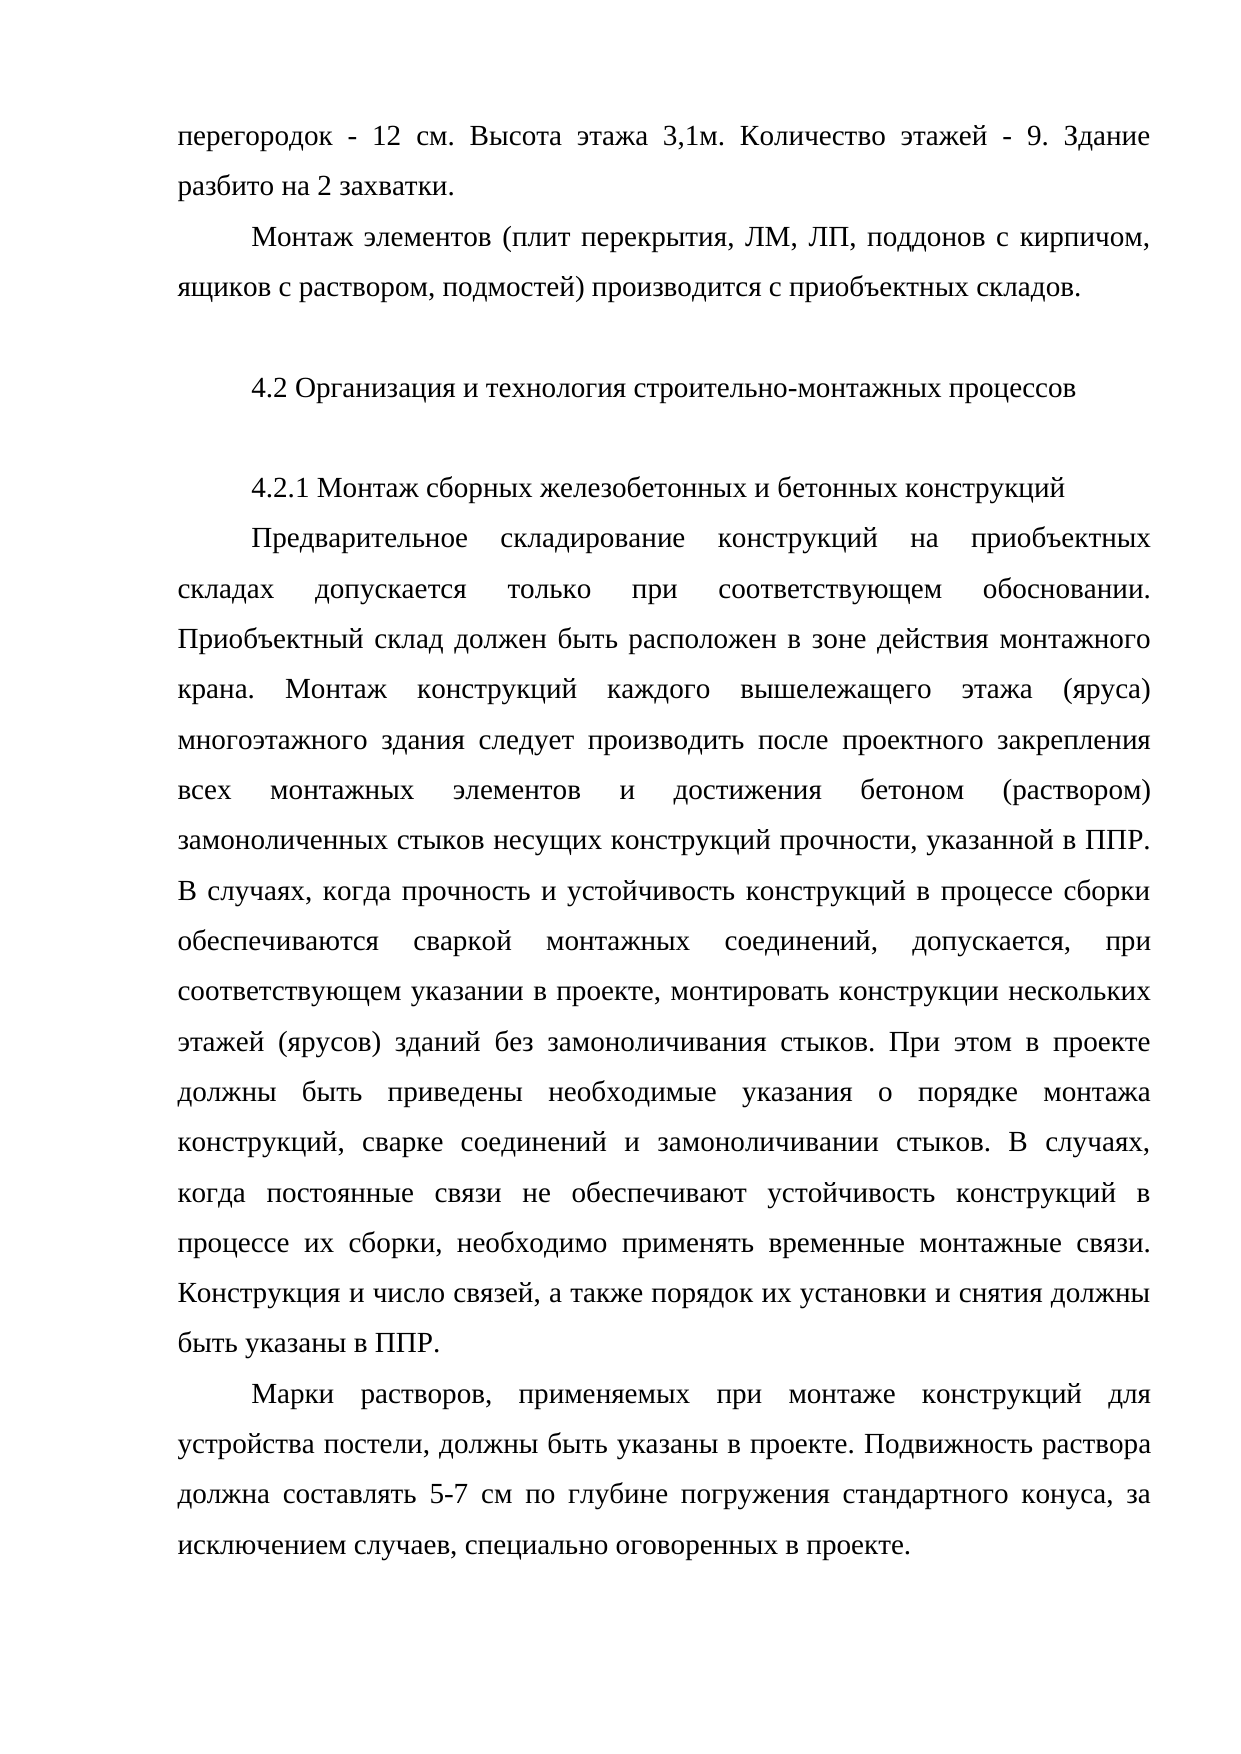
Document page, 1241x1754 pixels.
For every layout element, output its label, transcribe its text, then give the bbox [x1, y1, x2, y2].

text Монтаж элементов (плит перекрытия, ЛМ, ЛП, поддонов с кирпичом, ящиков с раствором, подмостей) производится с приобъектных складов. [177, 219, 1152, 303]
text 4.2.1 Монтаж сборных железобетонных и бетонных конструкций [177, 470, 1152, 504]
text Марки растворов, применяемых при монтаже конструкций для устройства постели, должны быть указаны в проекте. Подвижность раствора должна составлять 5- по глубине погружения стандартного конуса, за исключением случаев, специально оговоренных в проекте. [177, 1376, 1152, 1560]
text 4.2 Организация и технология строительно-монтажных процессов [177, 370, 1152, 403]
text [177, 118, 1152, 202]
text Предварительное складирование конструкций на приобъектных складах допускается только при соответствующем обосновании. Приобъектный склад должен быть расположен в зоне действия монтажного крана. Монтаж конструкций каждого вышележащего этажа (яруса) многоэтажного здания следует производить после проектного закрепления всех монтажных элементов и достижения бетоном (раствором) замоноличенных стыков несущих конструкций прочности, указанной в ППР. В случаях, когда прочность и устойчивость конструкций в процессе сборки обеспечиваются сваркой монтажных соединений, допускается, при соответствующем указании в проекте, монтировать конструкции нескольких этажей (ярусов) зданий без замоноличивания стыков. При этом в проекте должны быть приведены необходимые указания о порядке монтажа конструкций, сварке соединений и замоноличивании стыков. В случаях, когда постоянные связи не обеспечивают устойчивость конструкций в процессе их сборки, необходимо применять временные монтажные связи. Конструкция и число связей, а также порядок их установки и снятия должны быть указаны в ППР. [177, 521, 1152, 1359]
